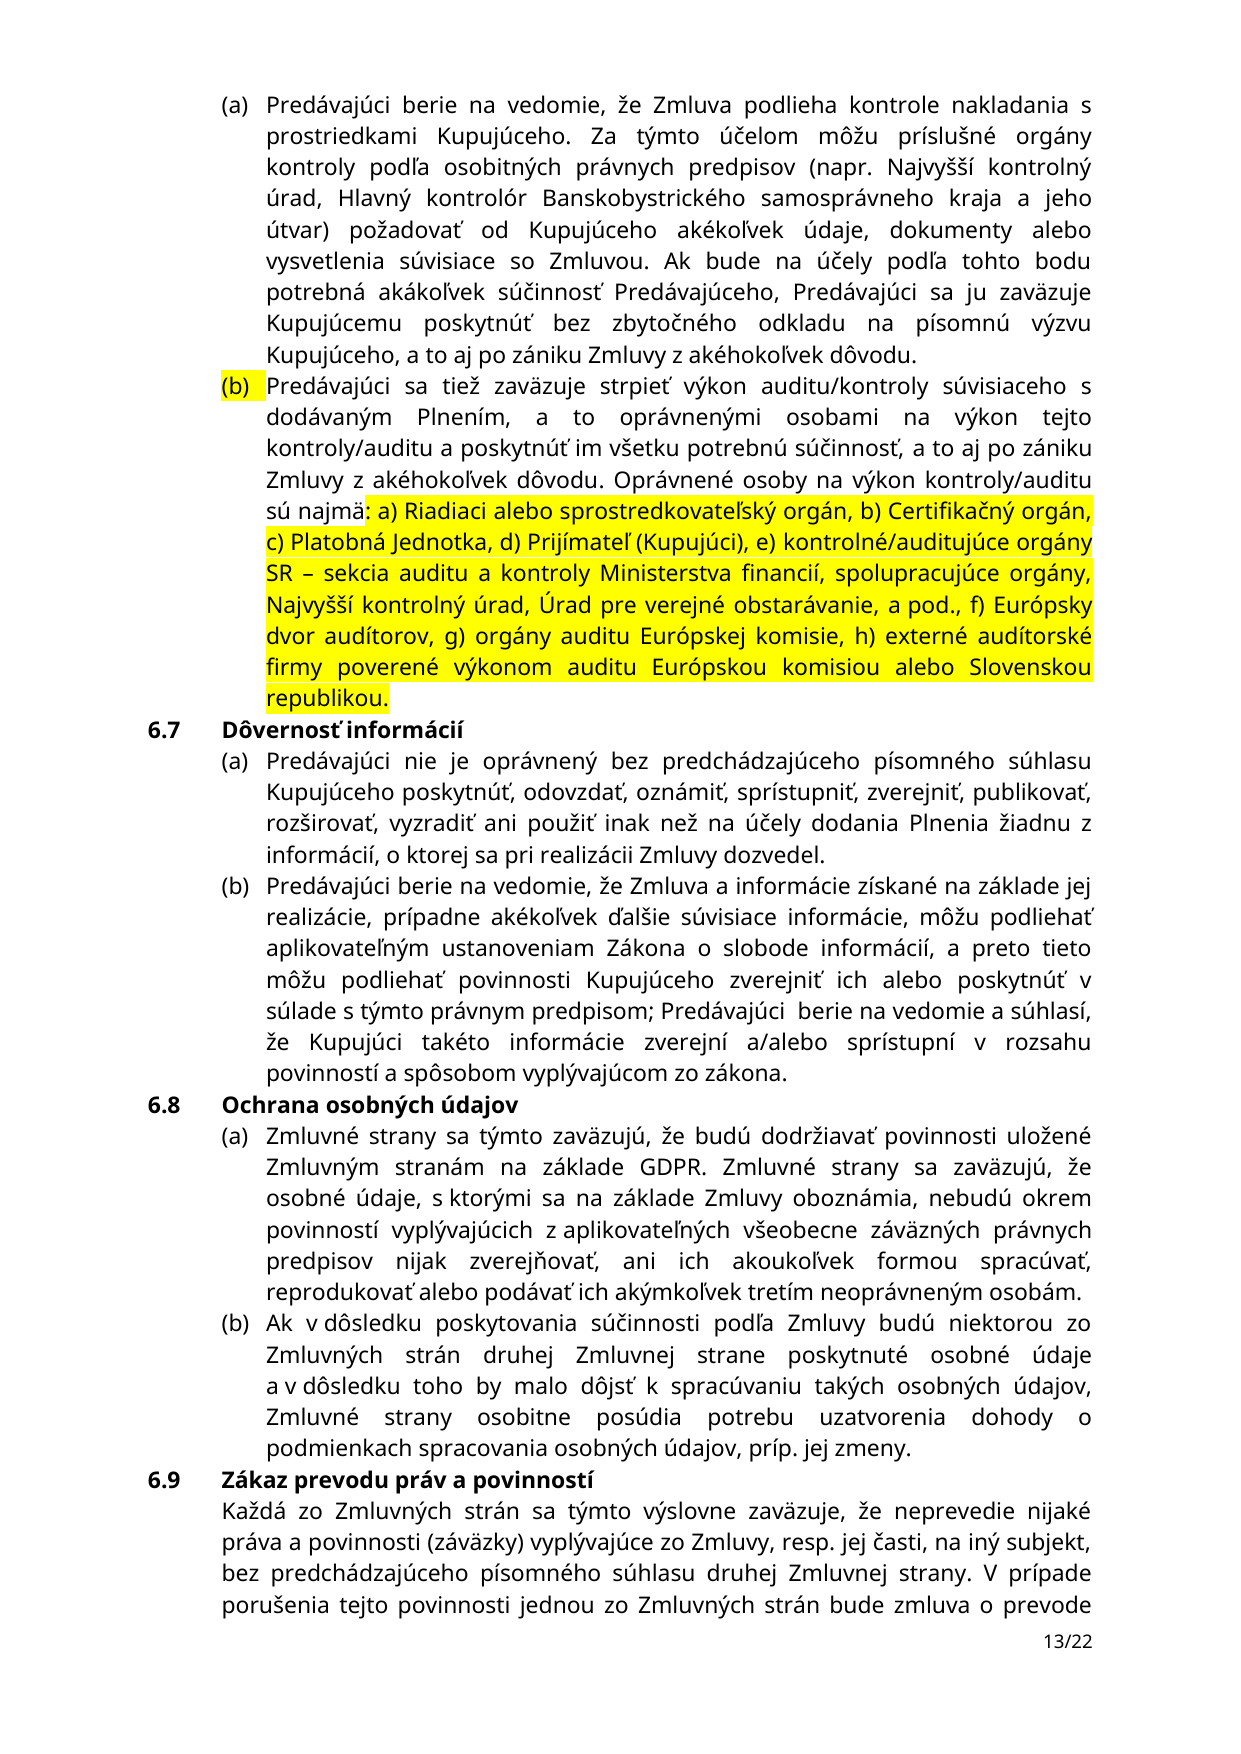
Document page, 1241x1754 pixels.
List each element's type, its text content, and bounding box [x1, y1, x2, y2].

text 6.8 Ochrana osobných údajov [148, 1089, 1093, 1120]
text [221, 1495, 1093, 1620]
text (a) Predávajúci nie je oprávnený bez predchádzajúceho písomného súhlasu Kupujúceho poskytnúť, odovzdať, oznámiť, sprístupniť, zverejniť, publikovať, rozširovať, vyzradiť ani použiť inak než na účely dodania Plnenia žiadnu z informácií, o ktorej sa pri realizácii Zmluvy dozvedel. [221, 745, 1093, 870]
text (a) Zmluvné strany sa týmto zaväzujú, že budú dodržiavať povinnosti uložené Zmluvným stranám na základe GDPR. Zmluvné strany sa zaväzujú, že osobné údaje, s ktorými sa na základe Zmluvy oboznámia, nebudú okrem povinností vyplývajúcich z aplikovateľných všeobecne záväzných právnych predpisov nijak zverejňovať, ani ich akoukoľvek formou spracúvať, reprodukovať alebo podávať ich akýmkoľvek tretím neoprávneným osobám. [221, 1120, 1093, 1307]
list Predávajúci sa tiež zaväzuje strpieť výkon auditu/kontroly súvisiaceho s dodávaným Plnením, a to oprávnenými osobami na výkon tejto kontroly/auditu a poskytnúť im všetku potrebnú súčinnosť, a to aj po zániku Zmluvy z akéhokoľvek dôvodu. Oprávnené osoby na výkon kontroly/auditu sú najmä: a) Riadiaci alebo sprostredkovateľský orgán, b) Certifikačný orgán, c) Platobná Jednotka, d) Prijímateľ (Kupujúci), e) kontrolné/auditujúce orgány SR – sekcia auditu a kontroly Ministerstva financií, spolupracujúce orgány, Najvyšší kontrolný úrad, Úrad pre verejné obstarávanie, a pod., f) Európsky dvor audítorov, g) orgány auditu Európskej komisie, h) externé audítorské firmy poverené výkonom auditu Európskou komisiou alebo Slovenskou republikou. [221, 370, 1093, 714]
text (b) Predávajúci berie na vedomie, že Zmluva a informácie získané na základe jej realizácie, prípadne akékoľvek ďalšie súvisiace informácie, môžu podliehať aplikovateľným ustanoveniam Zákona o slobode informácií, a preto tieto môžu podliehať povinnosti Kupujúceho zverejniť ich alebo poskytnúť v súlade s týmto právnym predpisom; Predávajúci berie na vedomie a súhlasí, že Kupujúci takéto informácie zverejní a/alebo sprístupní v rozsahu povinností a spôsobom vyplývajúcom zo zákona. [221, 870, 1093, 1089]
list Predávajúci berie na vedomie, že Zmluva podlieha kontrole nakladania s prostriedkami Kupujúceho. Za týmto účelom môžu príslušné orgány kontroly podľa osobitných právnych predpisov (napr. Najvyšší kontrolný úrad, Hlavný kontrolór Banskobystrického samosprávneho kraja a jeho útvar) požadovať od Kupujúceho akékoľvek údaje, dokumenty alebo vysvetlenia súvisiace so Zmluvou. Ak bude na účely podľa tohto bodu potrebná akákoľvek súčinnosť Predávajúceho, Predávajúci sa ju zaväzuje Kupujúcemu poskytnúť bez zbytočného odkladu na písomnú výzvu Kupujúceho, a to aj po zániku Zmluvy z akéhokoľvek dôvodu. [221, 89, 1093, 370]
text (b) Ak v dôsledku poskytovania súčinnosti podľa Zmluvy budú niektorou zo Zmluvných strán druhej Zmluvnej strane poskytnuté osobné údaje a v dôsledku toho by malo dôjsť k spracúvaniu takých osobných údajov, Zmluvné strany osobitne posúdia potrebu uzatvorenia dohody o podmienkach spracovania osobných údajov, príp. jej zmeny. [221, 1307, 1093, 1464]
text 6.7 Dôvernosť informácií [148, 714, 1093, 745]
text 6.9 Zákaz prevodu práv a povinností [148, 1464, 1093, 1495]
